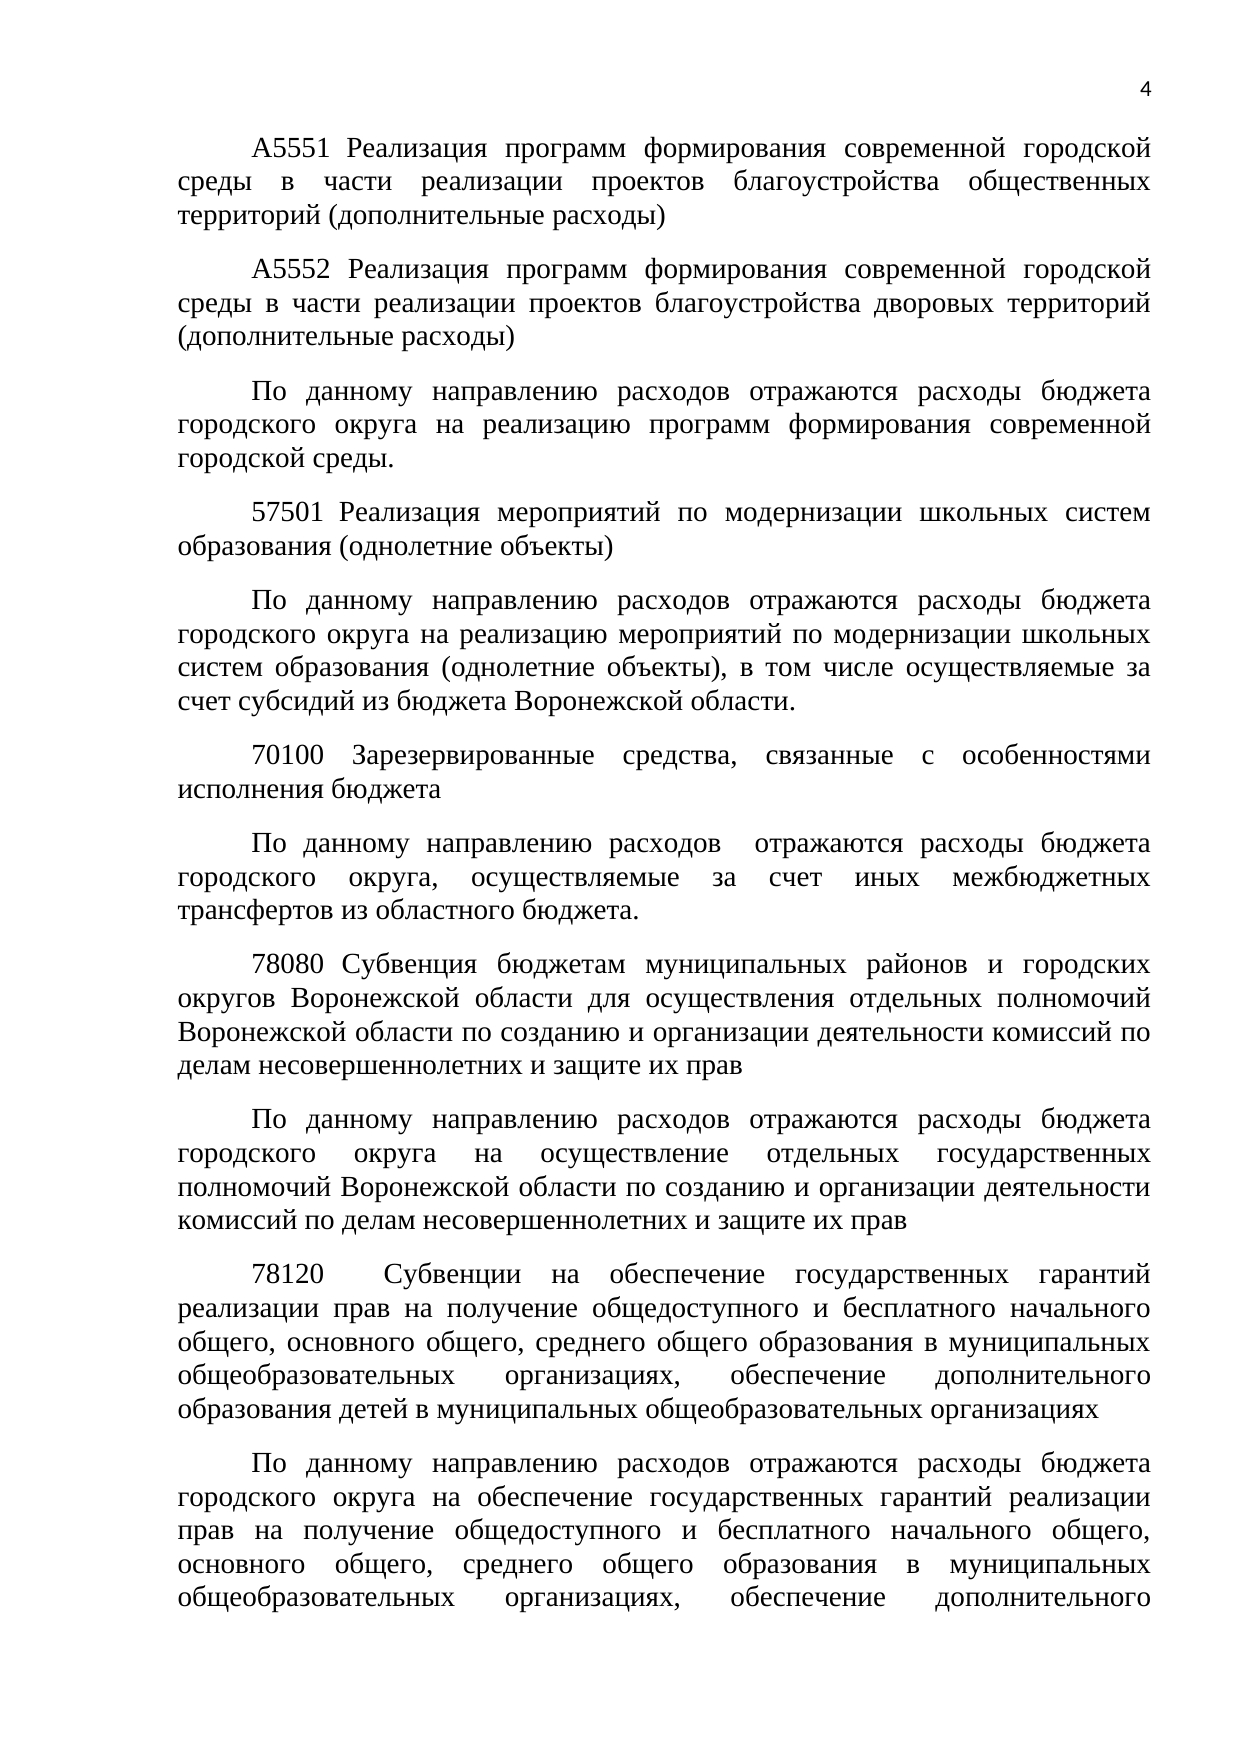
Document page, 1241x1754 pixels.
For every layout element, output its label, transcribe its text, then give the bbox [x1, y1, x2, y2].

text А5552 Реализация программ формирования современной городской среды в части реализации проектов благоустройства дворовых территорий (дополнительные расходы) [177, 251, 1152, 352]
text 70100 Зарезервированные средства, связанные с особенностями исполнения бюджета [177, 737, 1152, 804]
text 57501 Реализация мероприятий по модернизации школьных систем образования (однолетние объекты) [177, 494, 1152, 561]
text По данному направлению расходов отражаются расходы бюджета городского округа на осуществление отдельных государственных полномочий Воронежской области по созданию и организации деятельности комиссий по делам несовершеннолетних и защите их прав [177, 1102, 1152, 1236]
text 78080 Субвенция бюджетам муниципальных районов и городских округов Воронежской области для осуществления отдельных полномочий Воронежской области по созданию и организации деятельности комиссий по делам несовершеннолетних и защите их прав [177, 947, 1152, 1081]
text По данному направлению расходов отражаются расходы бюджета городского округа на реализацию программ формирования современной городской среды. [177, 373, 1152, 473]
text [177, 1445, 1152, 1613]
text По данному направлению расходов отражаются расходы бюджета городского округа, осуществляемые за счет иных межбюджетных трансфертов из областного бюджета. [177, 825, 1152, 926]
text 78120 Субвенции на обеспечение государственных гарантий реализации прав на получение общедоступного и бесплатного начального общего, основного общего, среднего общего образования в муниципальных общеобразовательных организациях, обеспечение дополнительного образования детей в муниципальных общеобразовательных организациях [177, 1257, 1152, 1424]
text А5551 Реализация программ формирования современной городской среды в части реализации проектов благоустройства общественных территорий (дополнительные расходы) [177, 130, 1152, 231]
text По данному направлению расходов отражаются расходы бюджета городского округа на реализацию мероприятий по модернизации школьных систем образования (однолетние объекты), в том числе осуществляемые за счет субсидий из бюджета Воронежской области. [177, 582, 1152, 716]
